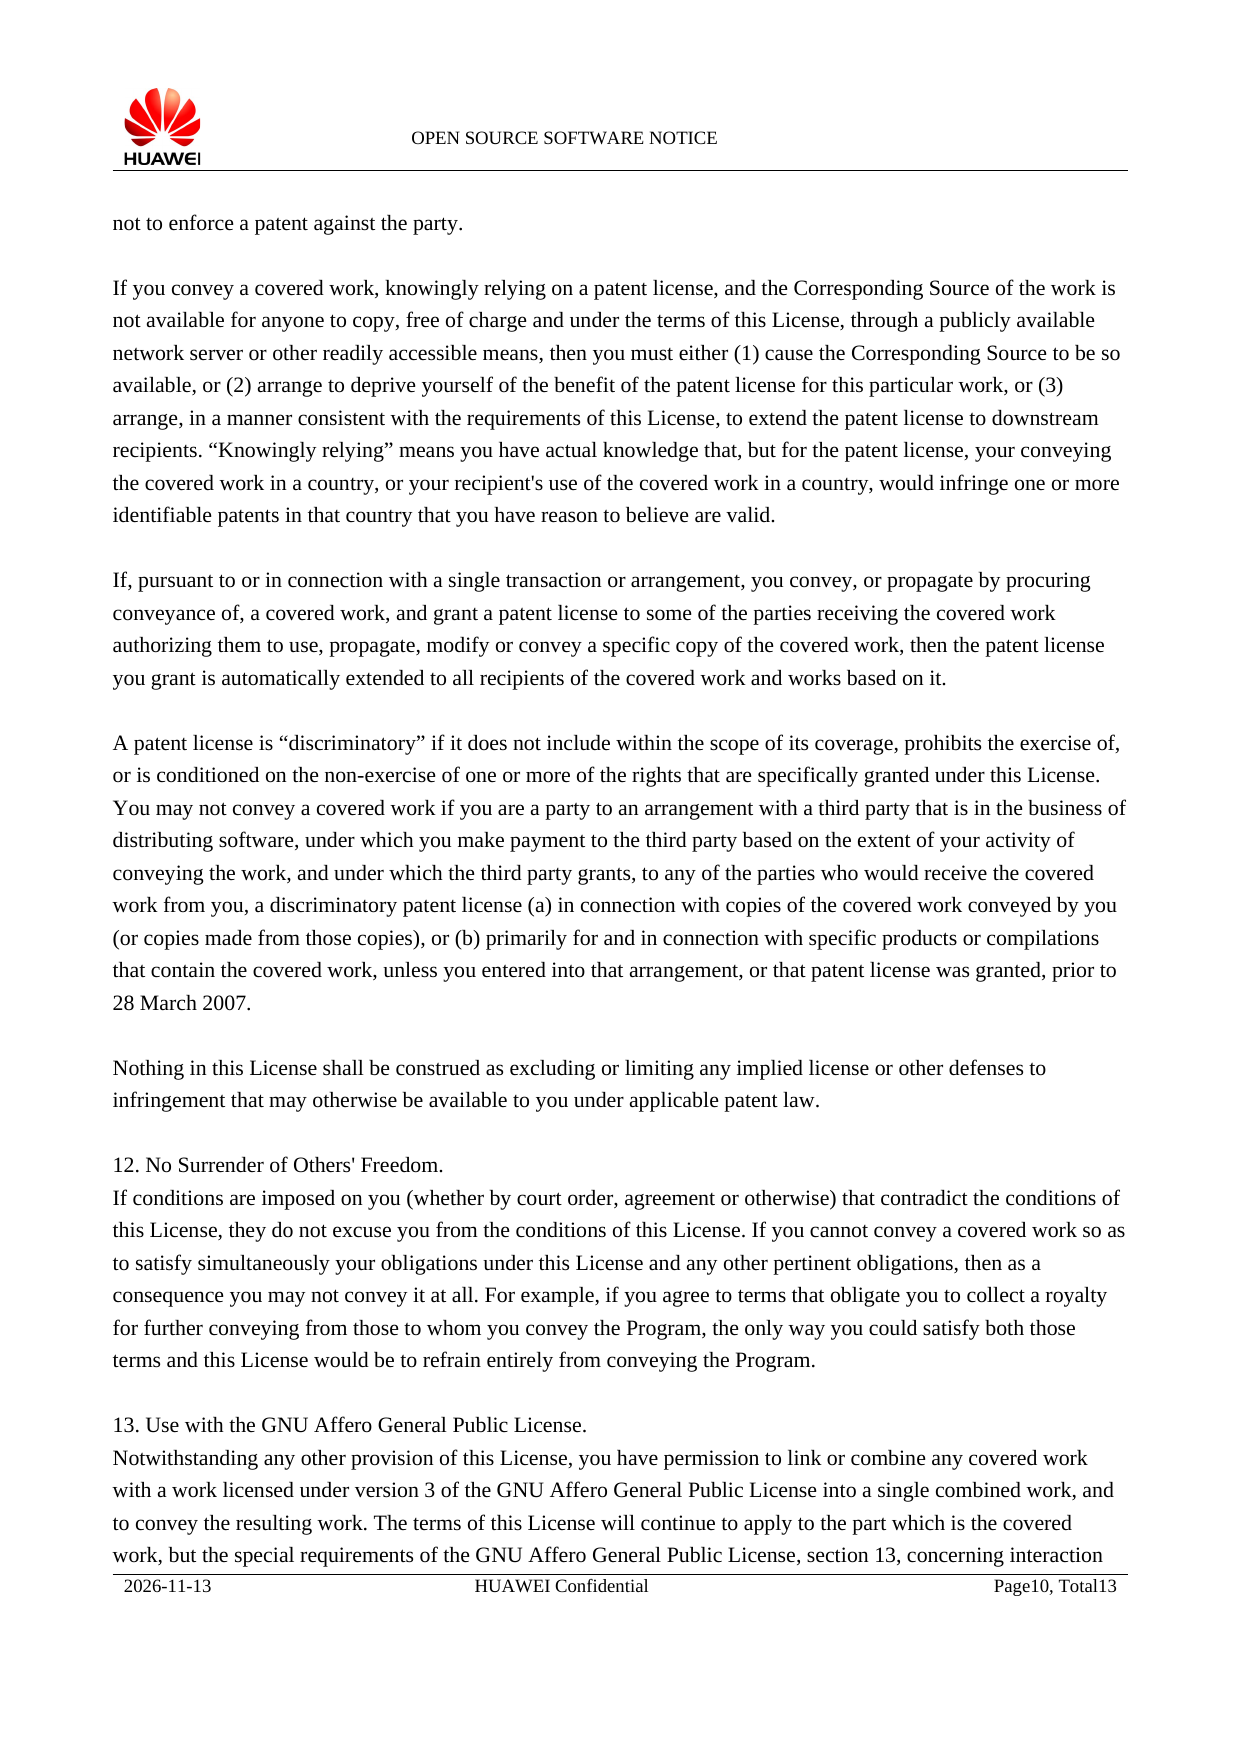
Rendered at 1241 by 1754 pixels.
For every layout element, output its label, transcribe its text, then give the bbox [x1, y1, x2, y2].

picture [124, 88, 201, 165]
